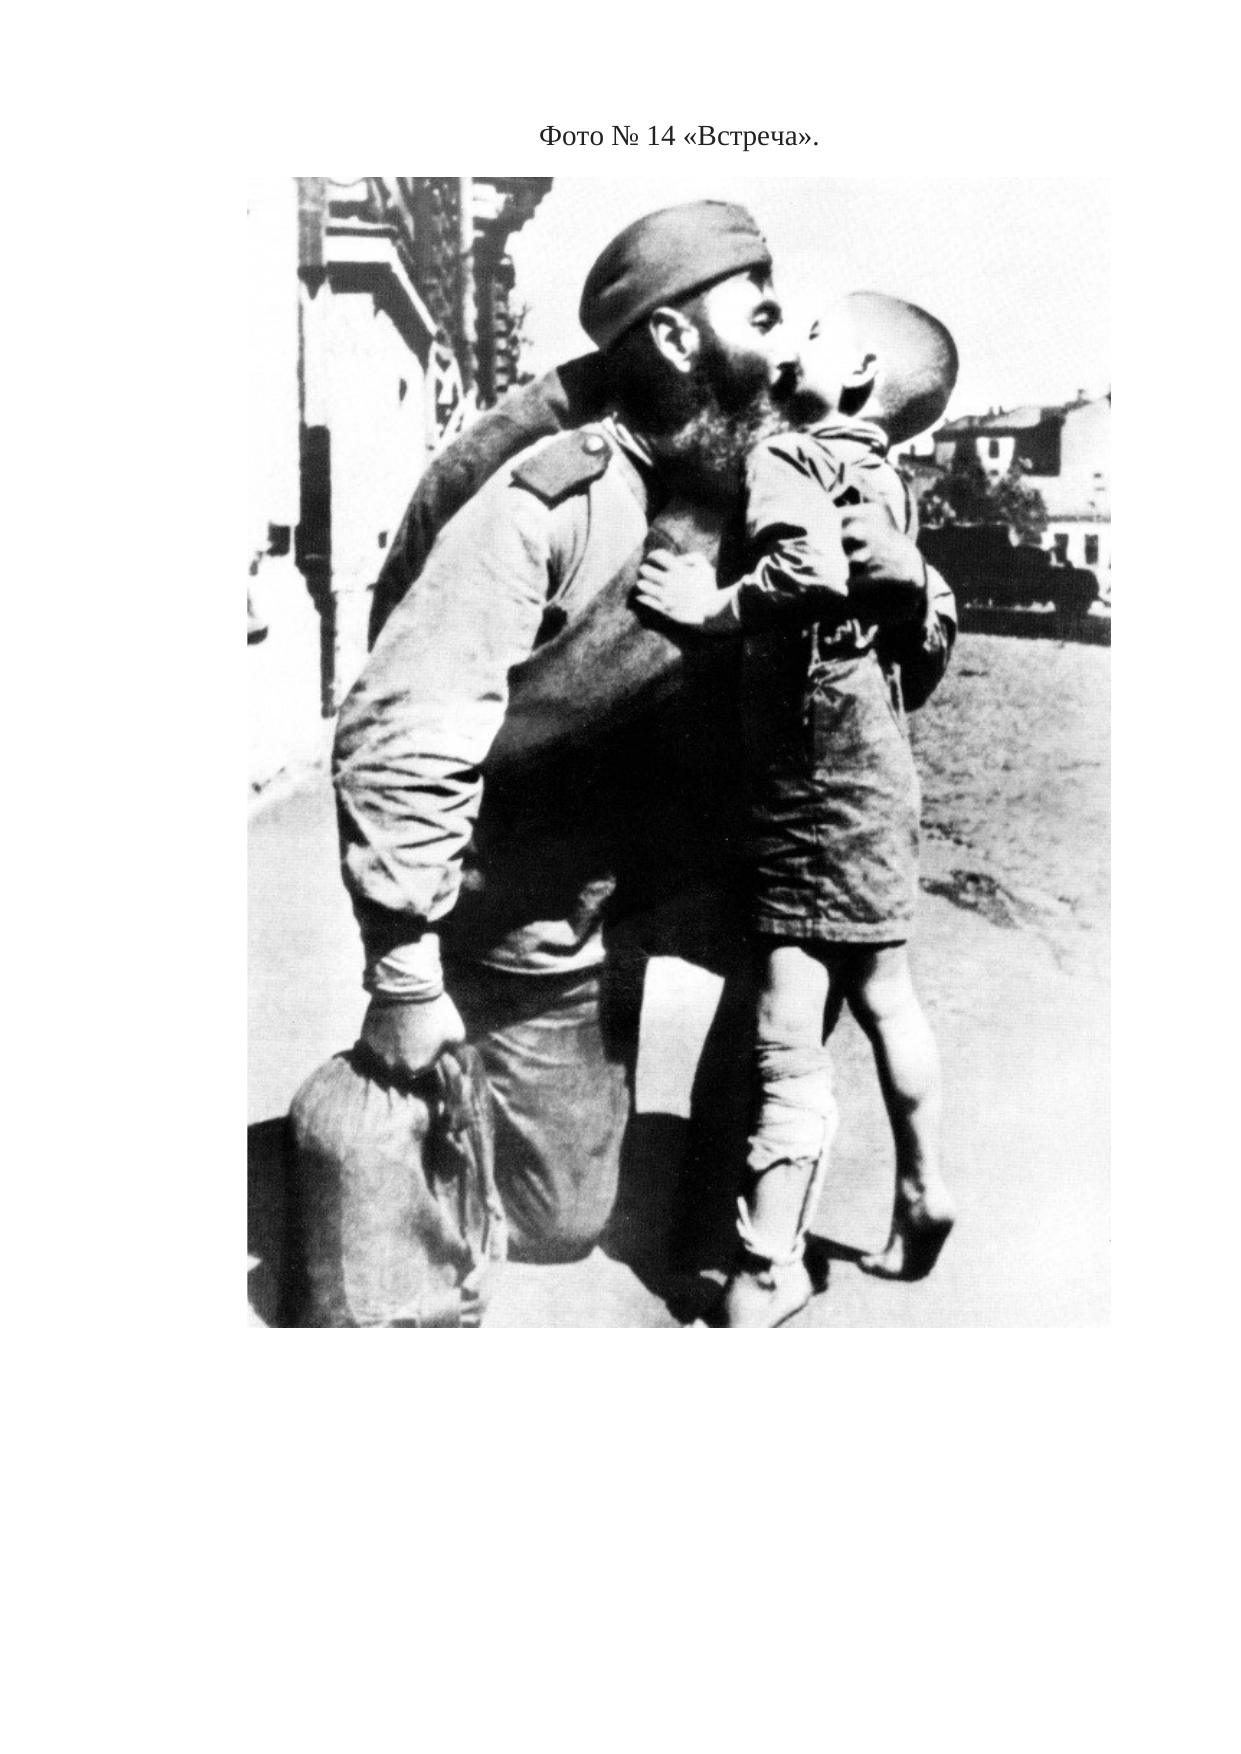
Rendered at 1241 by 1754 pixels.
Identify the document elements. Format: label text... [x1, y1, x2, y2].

picture [247, 177, 1111, 1328]
text Фото № 14 «Встреча». [177, 118, 1181, 152]
